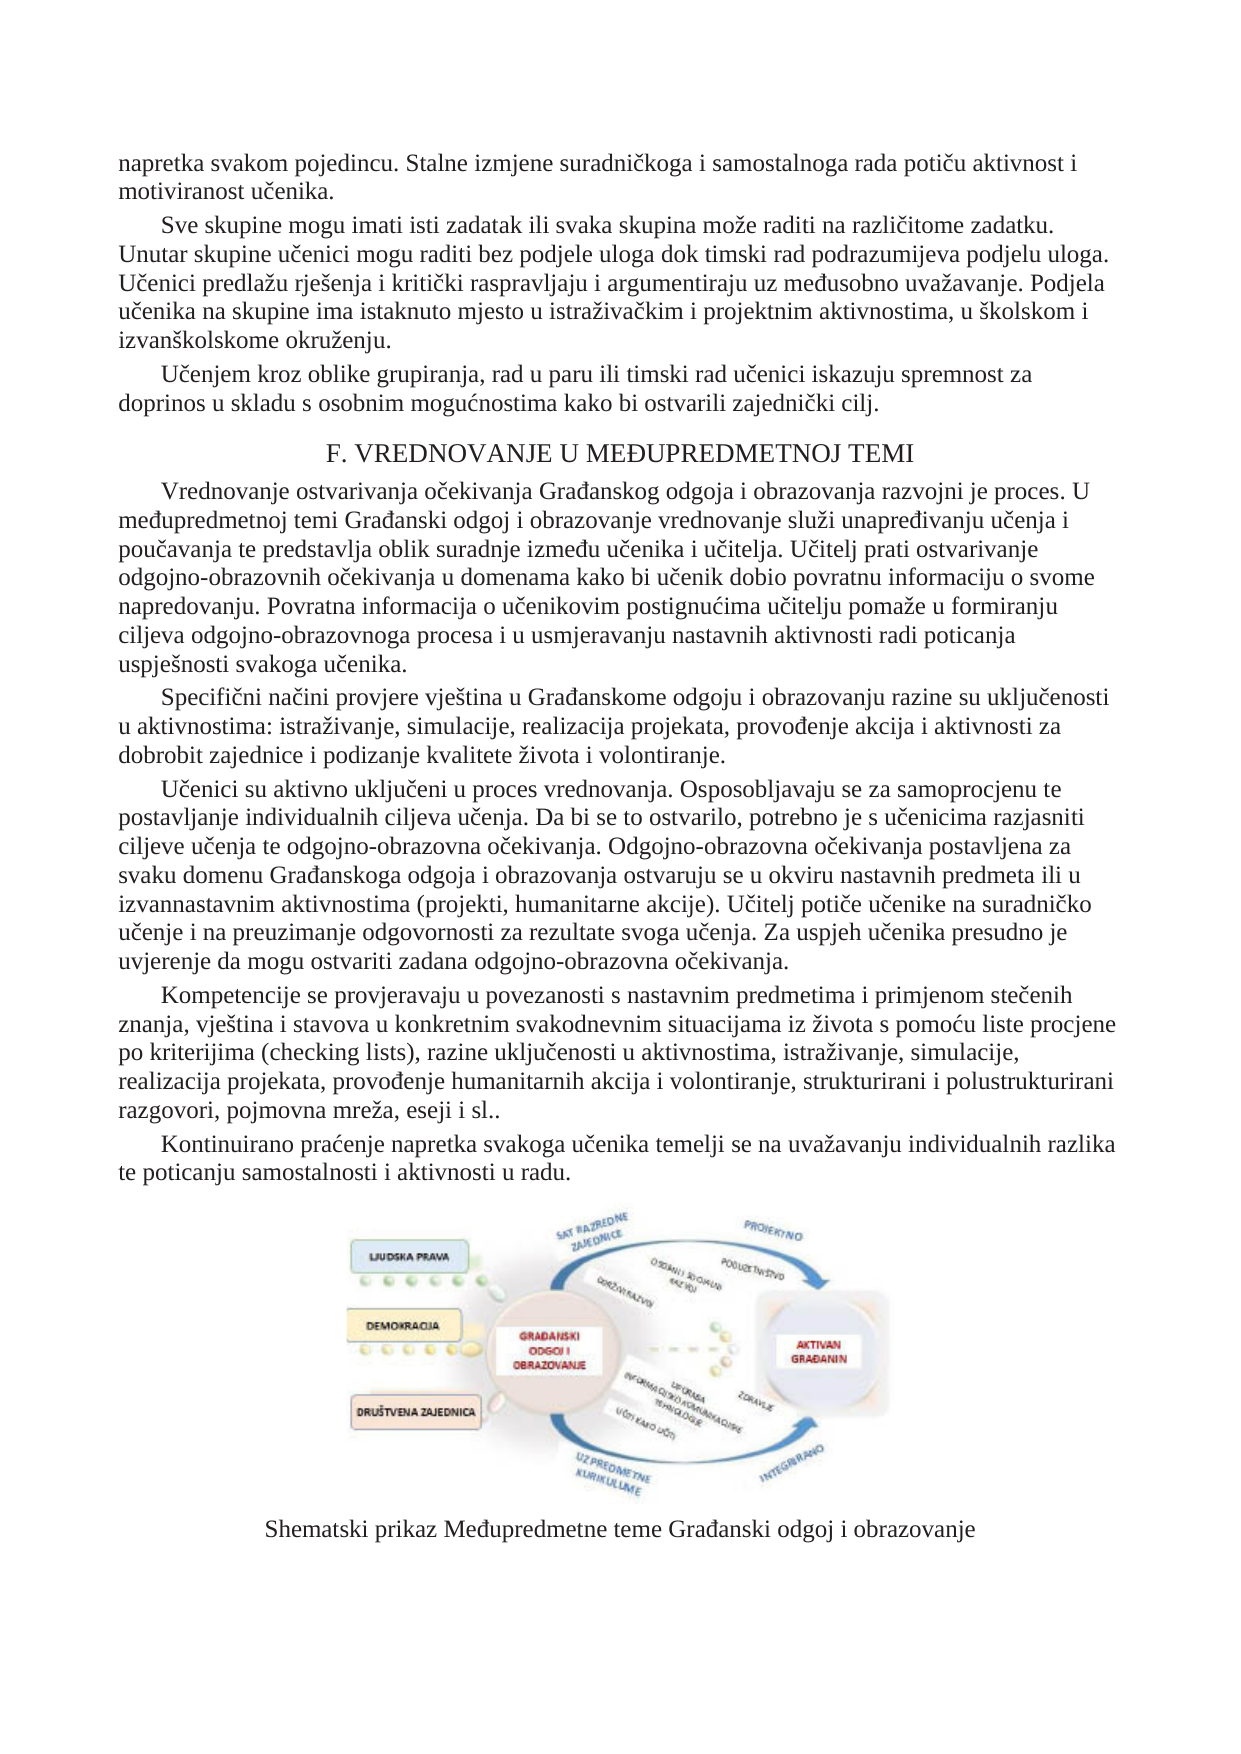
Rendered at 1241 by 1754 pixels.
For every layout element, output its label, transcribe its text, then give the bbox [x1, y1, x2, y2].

text Učenici su aktivno uključeni u proces vrednovanja. Osposobljavaju se za samoprocjenu te postavljanje individualnih ciljeva učenja. Da bi se to ostvarilo, potrebno je s učenicima razjasniti ciljeve učenja te odgojno-obrazovna očekivanja. Odgojno-obrazovna očekivanja postavljena za svaku domenu Građanskoga odgoja i obrazovanja ostvaruju se u okviru nastavnih predmeta ili u izvannastavnim aktivnostima (projekti, humanitarne akcije). Učitelj potiče učenike na suradničko učenje i na preuzimanje odgovornosti za rezultate svoga učenja. Za uspjeh učenika presudno je uvjerenje da mogu ostvariti zadana odgojno-obrazovna očekivanja. [118, 774, 1122, 975]
text Shematski prikaz Međupredmetne teme Građanski odgoj i obrazovanje [118, 1514, 1122, 1543]
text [118, 148, 1122, 205]
text F. VREDNOVANJE U MEĐUPREDMETNOJ TEMI [118, 438, 1122, 469]
text Kompetencije se provjeravaju u povezanosti s nastavnim predmetima i primjenom stečenih znanja, vještina i stavova u konkretnim svakodnevnim situacijama iz života s pomoću liste procjene po kriterijima (checking lists), razine uključenosti u aktivnostima, istraživanje, simulacije, realizacija projekata, provođenje humanitarnih akcija i volontiranje, strukturirani i polustrukturirani razgovori, pojmovna mreža, eseji i sl.. [118, 980, 1122, 1124]
text Vrednovanje ostvarivanja očekivanja Građanskog odgoja i obrazovanja razvojni je proces. U međupredmetnoj temi Građanski odgoj i obrazovanje vrednovanje služi unapređivanju učenja i poučavanja te predstavlja oblik suradnje između učenika i učitelja. Učitelj prati ostvarivanje odgojno-obrazovnih očekivanja u domenama kako bi učenik dobio povratnu informaciju o svome napredovanju. Povratna informacija o učenikovim postignućima učitelju pomaže u formiranju ciljeva odgojno-obrazovnoga procesa i u usmjeravanju nastavnih aktivnosti radi poticanja uspješnosti svakoga učenika. [118, 476, 1122, 677]
text Učenjem kroz oblike grupiranja, rad u paru ili timski rad učenici iskazuju spremnost za doprinos u skladu s osobnim mogućnostima kako bi ostvarili zajednički cilj. [118, 359, 1122, 416]
picture [346, 1191, 894, 1504]
text Sve skupine mogu imati isti zadatak ili svaka skupina može raditi na različitome zadatku. Unutar skupine učenici mogu raditi bez podjele uloga dok timski rad podrazumijeva podjelu uloga. Učenici predlažu rješenja i kritički raspravljaju i argumentiraju uz međusobno uvažavanje. Podjela učenika na skupine ima istaknuto mjesto u istraživačkim i projektnim aktivnostima, u školskom i izvanškolskome okruženju. [118, 210, 1122, 354]
text Specifični načini provjere vještina u Građanskome odgoju i obrazovanju razine su uključenosti u aktivnostima: istraživanje, simulacije, realizacija projekata, provođenje akcija i aktivnosti za dobrobit zajednice i podizanje kvalitete života i volontiranje. [118, 682, 1122, 769]
text Kontinuirano praćenje napretka svakoga učenika temelji se na uvažavanju individualnih razlika te poticanju samostalnosti i aktivnosti u radu. [118, 1129, 1122, 1186]
